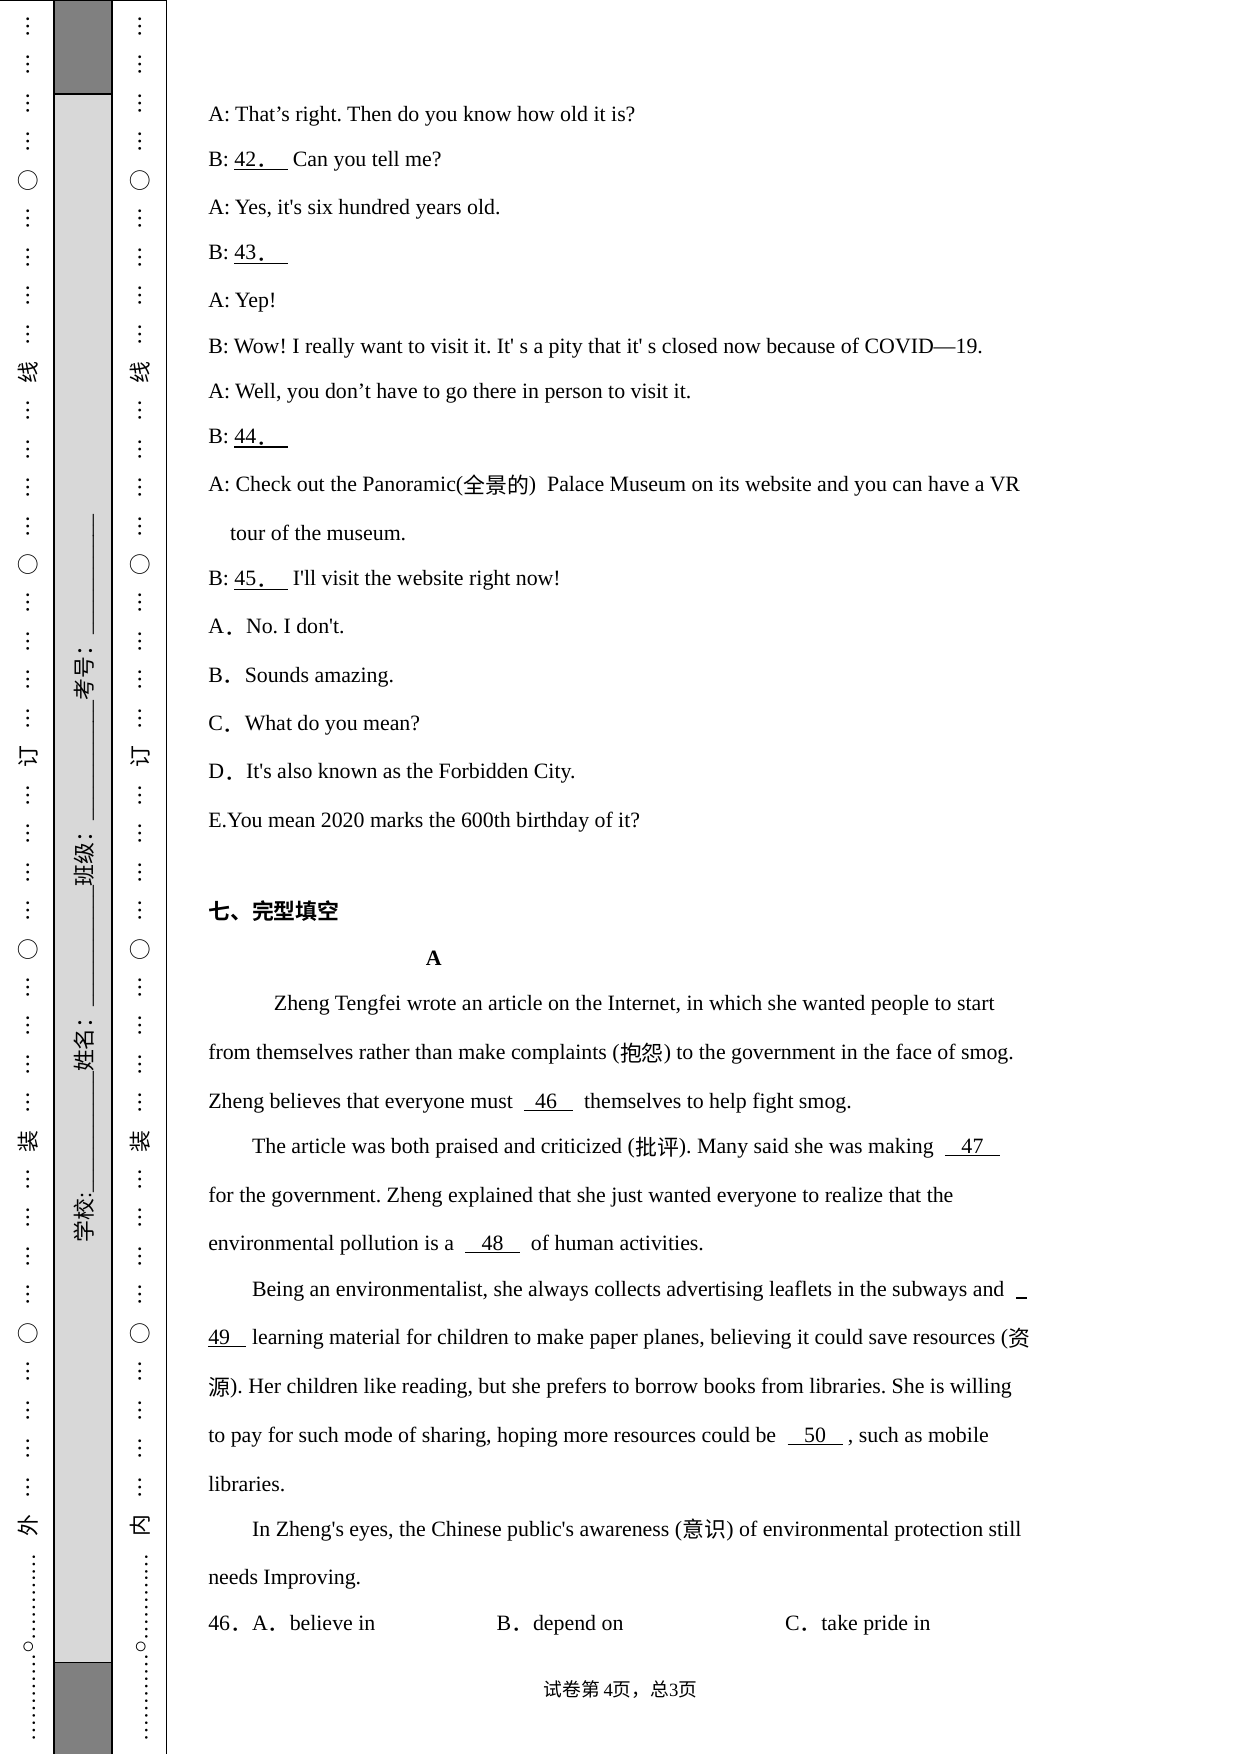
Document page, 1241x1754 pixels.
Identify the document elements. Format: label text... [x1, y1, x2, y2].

text B: 42． Can you tell me? [208, 142, 1032, 174]
text A: Yep! [208, 284, 1032, 316]
text A: Check out the Panoramic(全景的) Palace Museum on its website and you can have a VR tour of the museum. [208, 467, 1032, 549]
text B．Sounds amazing. [208, 658, 1032, 691]
text A: Well, you don’t have to go there in person to visit it. [208, 374, 1032, 407]
text B: 43． [208, 236, 1032, 268]
text C．What do you mean? [208, 706, 1032, 739]
text B: 45． I'll visit the website right now! [208, 561, 1032, 594]
text B: 44． [208, 419, 1032, 452]
list A [208, 942, 1032, 974]
text The article was both praised and criticized (批评). Many said she was making 47 for the government. Zheng explained that she just wanted everyone to realize that the environmental pollution is a 48 of human activities. [208, 1129, 1032, 1259]
text B: Wow! I really want to visit it. It' s a pity that it' s closed now because of COVID—19. [208, 329, 1032, 361]
text Zheng Tengfei wrote an article on the Internet, in which she wanted people to start from themselves rather than make complaints (抱怨) to the government in the face of smog. Zheng believes that everyone must 46 themselves to help fight smog. [208, 987, 1032, 1117]
text A．No. I don't. [208, 610, 1032, 642]
text Being an environmentalist, she always collects advertising leaflets in the subways and 49 learning material for children to make paper planes, believing it could save resources (资源). Her children like reading, but she prefers to borrow books from libraries. She is willing to pay for such mode of sharing, hoping more resources could be 50 , such as mobile libraries. [208, 1272, 1032, 1499]
text In Zheng's eyes, the Chinese public's awareness (意识) of environmental protection still needs Improving. [208, 1512, 1032, 1593]
text E.You mean 2020 marks the 600th birthday of it? [208, 803, 1032, 836]
text D．It's also known as the Forbidden City. [208, 755, 1032, 787]
text A: Yes, it's six hundred years old. [208, 190, 1032, 223]
list 完型填空 [208, 893, 1032, 926]
text 46．A．believe in B．depend on C．take pride in [208, 1606, 1032, 1638]
text A: That’s right. Then do you know how old it is? [208, 97, 1032, 129]
